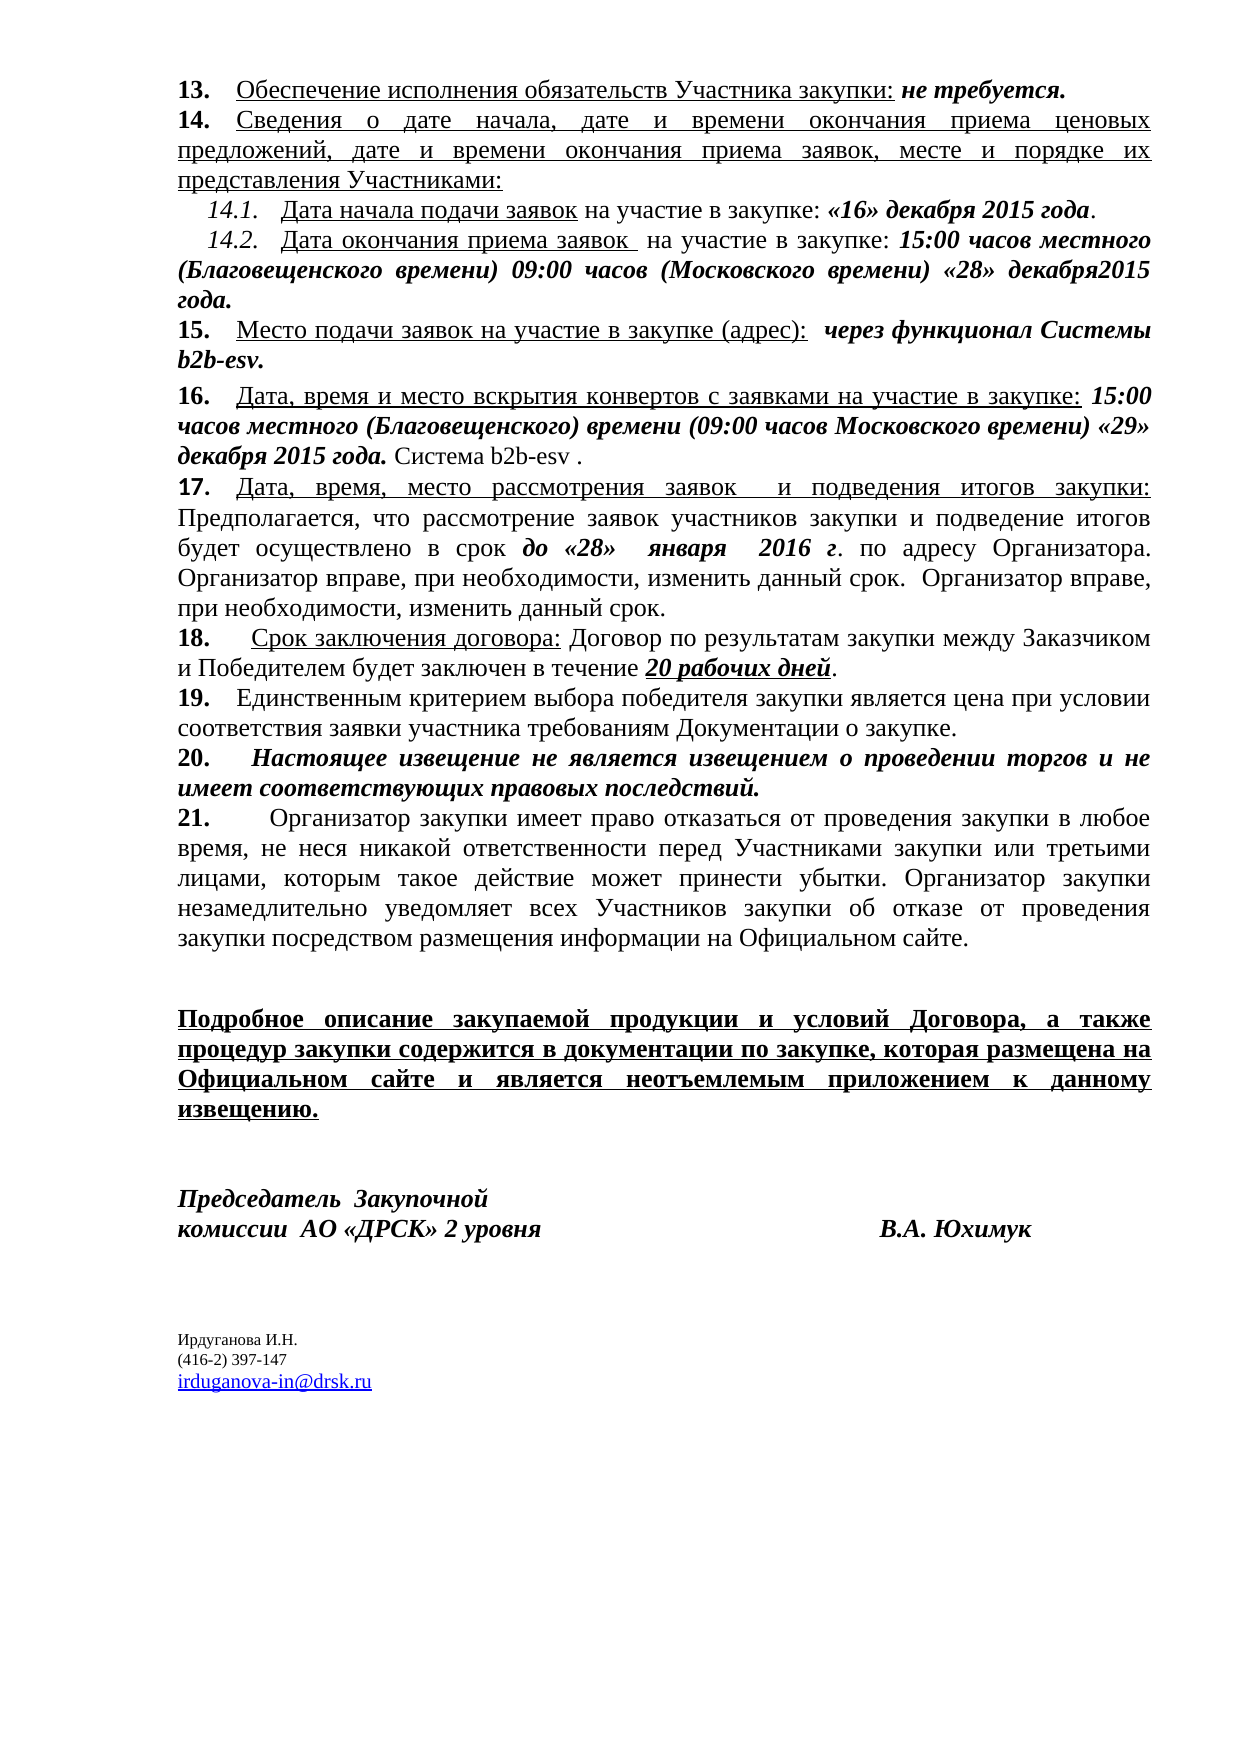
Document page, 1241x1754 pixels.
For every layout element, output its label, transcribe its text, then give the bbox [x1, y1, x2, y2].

list Сведения о дате начала, дате и времени окончания приема ценовых предложений, дате и времени окончания приема заявок, месте и порядке их представления Участниками: [177, 104, 1152, 160]
list Настоящее извещение не является извещением о проведении торгов и не имеет соответствующих правовых последствий. [177, 742, 1152, 802]
list Обеспечение исполнения обязательств Участника закупки: не требуется. [177, 74, 1152, 104]
text Подробное описание закупаемой продукции и условий Договора, а также процедур закупки содержится в документации по закупке, которая размещена на Официальном сайте и является неотъемлемым приложением к данному извещению. [177, 1003, 1152, 1029]
list Организатор закупки имеет право отказаться от проведения закупки в любое время, не неся никакой ответственности перед Участниками закупки или третьими лицами, которым такое действие может принести убытки. Организатор закупки незамедлительно уведомляет всех Участников закупки об отказе от проведения закупки посредством размещения информации на Официальном сайте. [177, 802, 1152, 952]
list Дата, время и место вскрытия конвертов с заявками на участие в закупке: 15:00 часов местного (Благовещенского) времени (09:00 часов Московского времени) «29» декабря 2015 года. Система b2b-esv . [177, 380, 1152, 470]
list Срок заключения договора: Договор по результатам закупки между Заказчиком и Победителем будет заключен в течение 20 рабочих дней. [177, 622, 1152, 682]
text Подробное описание закупаемой продукции и условий Договора, а также процедур закупки содержится в документации по закупке, которая размещена на Официальном сайте и является неотъемлемым приложением к данному извещению. [177, 1030, 1152, 1059]
list Дата начала подачи заявок на участие в закупке: «16» декабря 2015 года. [207, 194, 1152, 224]
text комиссии АО «ДРСК» 2 уровня В.А. Юхимук [177, 1213, 1152, 1243]
list Дата, время, место рассмотрения заявок и подведения итогов закупки: Предполагается, что рассмотрение заявок участников закупки и подведение итогов будет осуществлено в срок до «28» января 2016 г. по адресу Организатора. Организатор вправе, при необходимости, изменить данный срок. Организатор вправе, при необходимости, изменить данный срок. [177, 470, 1152, 622]
text irduganova-in@drsk.ru [177, 1368, 1152, 1393]
list Единственным критерием выбора победителя закупки является цена при условии соответствия заявки участника требованиям Документации о закупке. [177, 682, 1152, 742]
list Место подачи заявок на участие в закупке (адрес): через функционал Системы b2b-esv. [177, 314, 1152, 374]
text Ирдуганова И.Н. [177, 1330, 1152, 1349]
text Председатель Закупочной [177, 1183, 1152, 1213]
list Дата окончания приема заявок на участие в закупке: 15:00 часов местного (Благовещенского времени) 09:00 часов (Московского времени) «28» декабря2015 года. [177, 224, 1152, 314]
list Сведения о дате начала, дате и времени окончания приема ценовых предложений, дате и времени окончания приема заявок, месте и порядке их представления Участниками: [177, 161, 1152, 194]
text (416-2) 397-147 [177, 1349, 1152, 1368]
text Подробное описание закупаемой продукции и условий Договора, а также процедур закупки содержится в документации по закупке, которая размещена на Официальном сайте и является неотъемлемым приложением к данному извещению. [177, 1060, 1152, 1089]
text Подробное описание закупаемой продукции и условий Договора, а также процедур закупки содержится в документации по закупке, которая размещена на Официальном сайте и является неотъемлемым приложением к данному извещению. [177, 1090, 1152, 1123]
